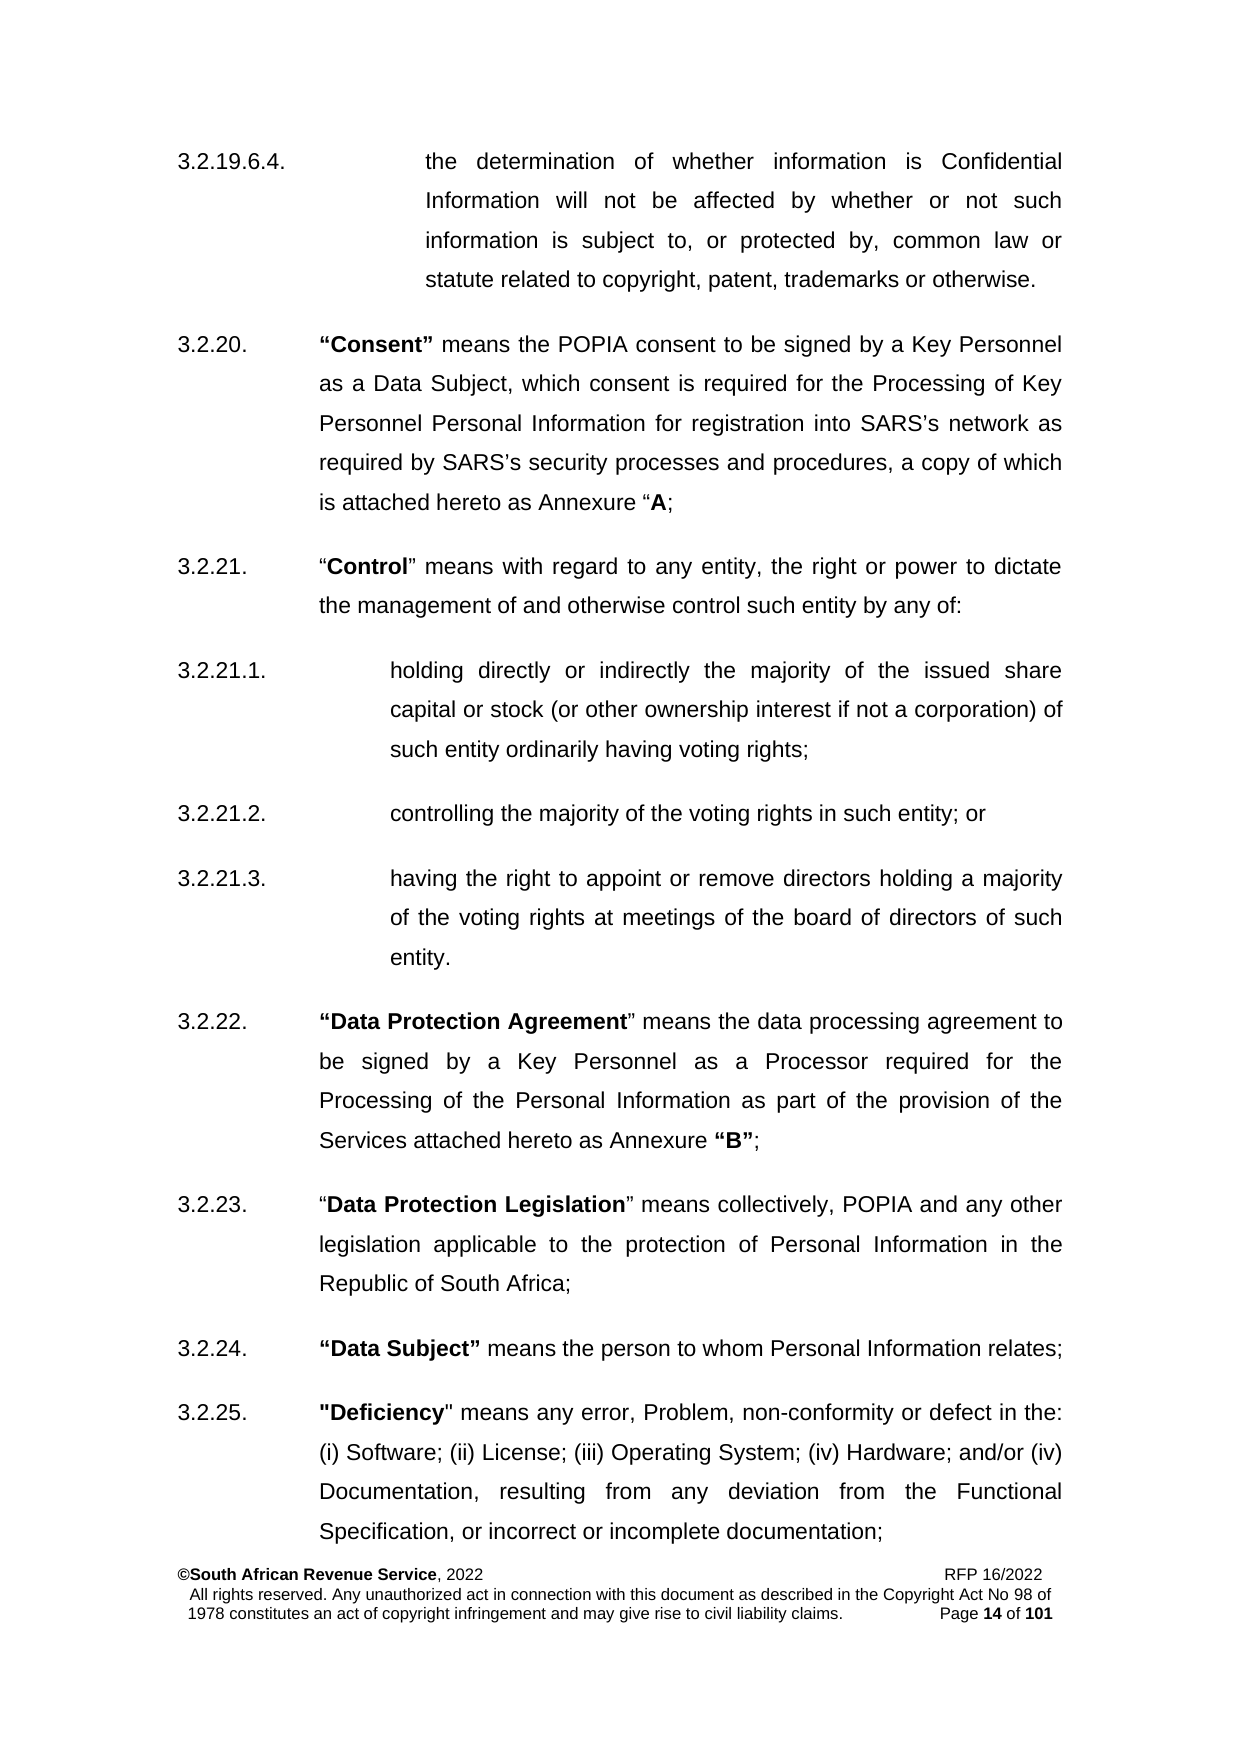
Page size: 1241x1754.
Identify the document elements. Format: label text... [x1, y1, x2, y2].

list “Data Protection Agreement” means the data processing agreement to be signed by a Key Personnel as a Processor required for the Processing of the Personal Information as part of the provision of the Services attached hereto as Annexure “B”; [177, 1008, 1063, 1153]
list having the right to appoint or remove directors holding a majority of the voting rights at meetings of the board of directors of such entity. [177, 865, 1063, 970]
list “Control” means with regard to any entity, the right or power to dictate the management of and otherwise control such entity by any of: [177, 553, 1063, 619]
list controlling the majority of the voting rights in such entity; or [177, 800, 1063, 827]
list “Data Protection Legislation” means collectively, POPIA and any other legislation applicable to the protection of Personal Information in the Republic of South Africa; [177, 1191, 1063, 1297]
list “Data Subject” means the person to whom Personal Information relates; [177, 1335, 1063, 1361]
list holding directly or indirectly the majority of the issued share capital or stock (or other ownership interest if not a corporation) of such entity ordinarily having voting rights; [177, 657, 1063, 762]
list "Deficiency" means any error, Problem, non-conformity or defect in the: (i) Software; (ii) License; (iii) Operating System; (iv) Hardware; and/or (iv) Documentation, resulting from any deviation from the Functional Specification, or incorrect or incomplete documentation; [177, 1399, 1063, 1544]
list “Consent” means the POPIA consent to be signed by a Key Personnel as a Data Subject, which consent is required for the Processing of Key Personnel Personal Information for registration into SARS’s network as required by SARS’s security processes and procedures, a copy of which is attached hereto as Annexure “A; [177, 331, 1063, 515]
list the determination of whether information is Confidential Information will not be affected by whether or not such information is subject to, or protected by, common law or statute related to copyright, patent, trademarks or otherwise. [177, 148, 1063, 292]
